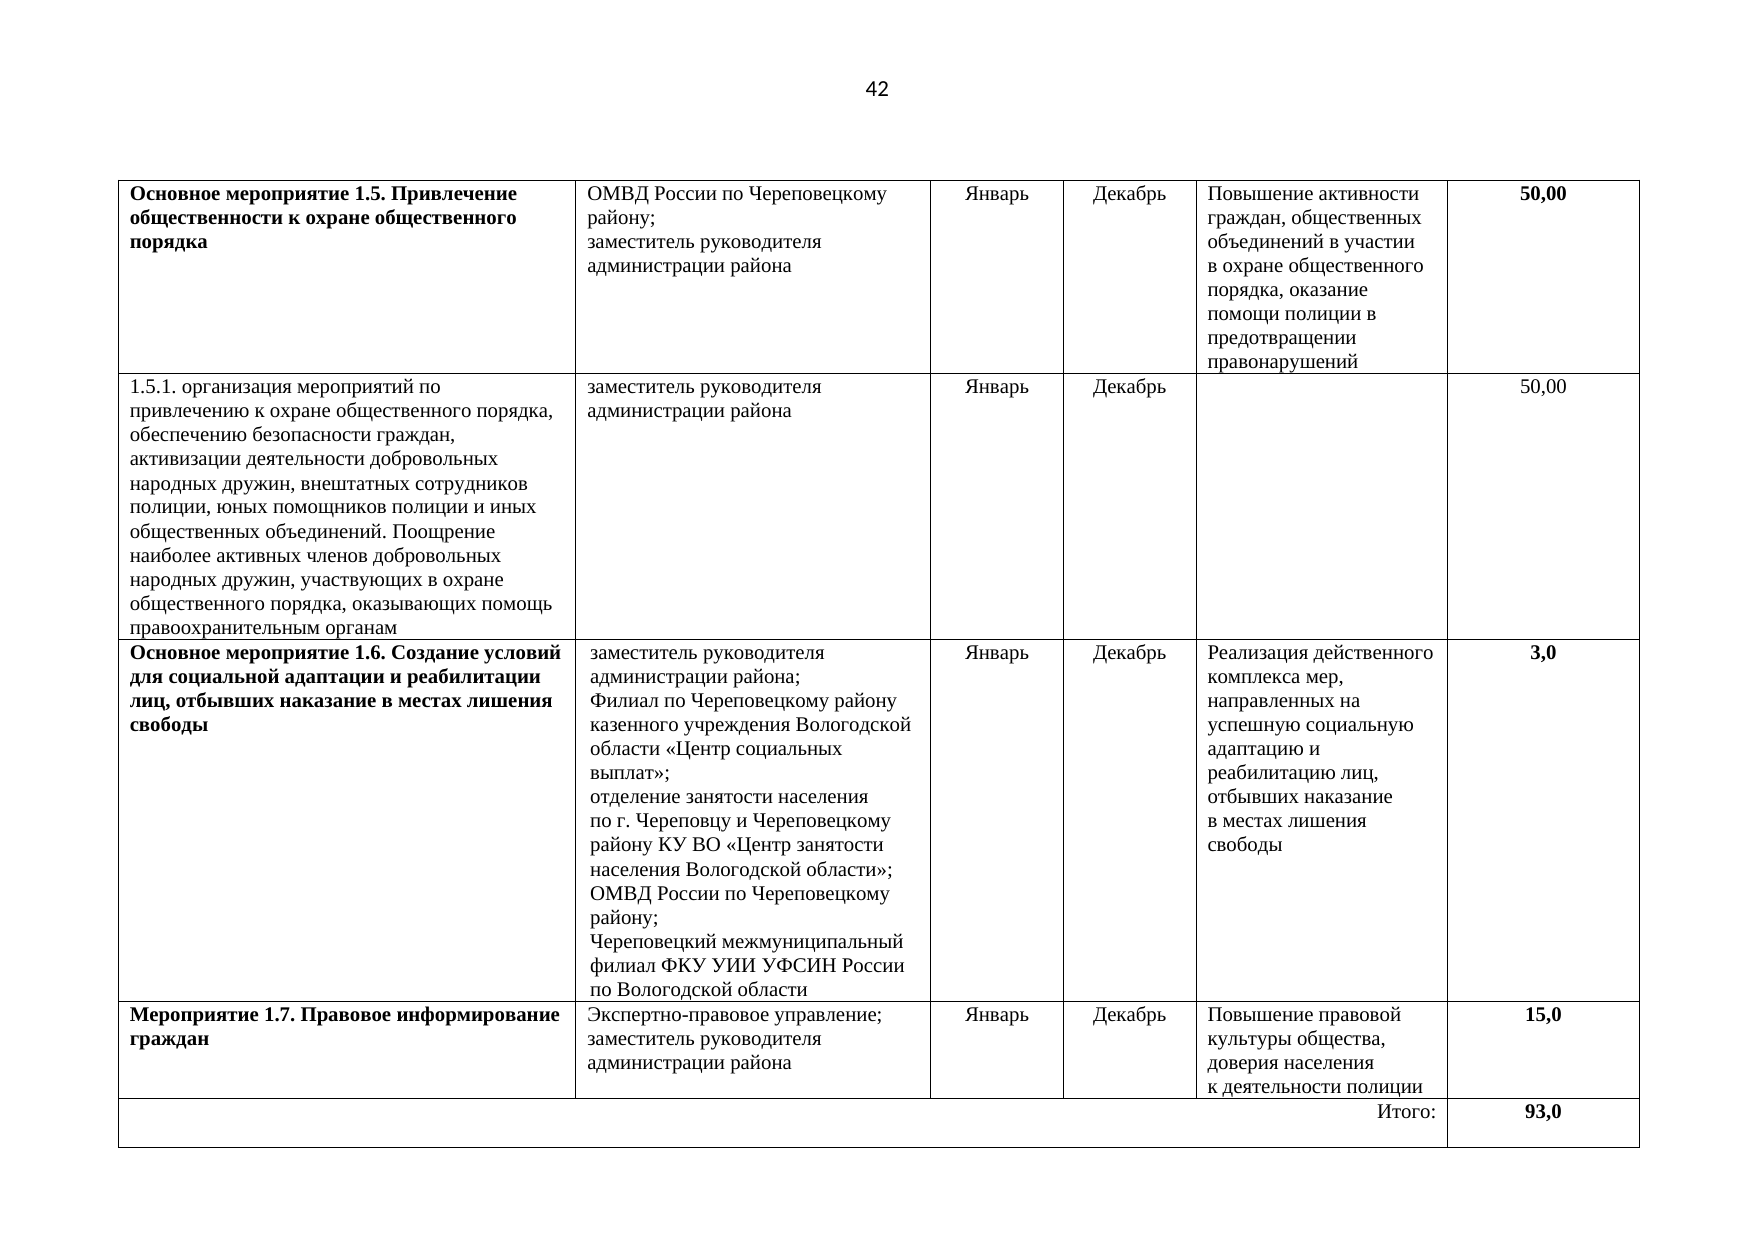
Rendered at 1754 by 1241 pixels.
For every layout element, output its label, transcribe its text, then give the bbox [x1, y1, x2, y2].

table_cell Декабрь [1064, 181, 1196, 373]
table_cell ОМВД России по Череповецкому району; заместитель руководителя администрации района [576, 181, 930, 373]
table_cell Январь [931, 1002, 1063, 1098]
table_cell Декабрь [1064, 374, 1196, 639]
table_cell 50,00 [1448, 374, 1639, 639]
table_cell Реализация действенного комплекса мер, направленных на успешную социальную адаптацию и реабилитацию лиц, отбывших наказание в местах лишения свободы [1197, 640, 1447, 1001]
table_cell Декабрь [1064, 1002, 1196, 1098]
table_cell Январь [931, 640, 1063, 1001]
table_cell заместитель руководителя администрации района [576, 374, 930, 639]
table_cell 50,00 [1448, 181, 1639, 373]
table_cell Основное мероприятие 1.6. Создание условий для социальной адаптации и реабилитации лиц, отбывших наказание в местах лишения свободы [119, 640, 575, 1001]
table_cell 93,0 [1448, 1099, 1639, 1147]
table_cell 1.5.1. организация мероприятий по привлечению к охране общественного порядка, обеспечению безопасности граждан, активизации деятельности добровольных народных дружин, внештатных сотрудников полиции, юных помощников полиции и иных общественных объединений. Поощрение наиболее активных членов добровольных народных дружин, участвующих в охране общественного порядка, оказывающих помощь правоохранительным органам [119, 374, 575, 639]
table_cell Мероприятие 1.7. Правовое информирование граждан [119, 1002, 575, 1098]
table_cell 3,0 [1448, 640, 1639, 1001]
table_cell [1197, 374, 1447, 639]
table_cell Повышение активности граждан, общественных объединений в участии в охране общественного порядка, оказание помощи полиции в предотвращении правонарушений [1197, 181, 1447, 373]
table_cell заместитель руководителя администрации района; Филиал по Череповецкому району казенного учреждения Вологодской области «Центр социальных выплат»; отделение занятости населения по г. Череповцу и Череповецкому району КУ ВО «Центр занятости населения Вологодской области»; ОМВД России по Череповецкому району; Череповецкий межмуниципальный филиал ФКУ УИИ УФСИН России по Вологодской области [576, 640, 930, 1001]
table_cell Основное мероприятие 1.5. Привлечение общественности к охране общественного порядка [119, 181, 575, 373]
table_cell Январь [931, 374, 1063, 639]
table_cell Итого: [119, 1099, 1447, 1147]
table_cell Повышение правовой культуры общества, доверия населения к деятельности полиции [1197, 1002, 1447, 1098]
table_cell Декабрь [1064, 640, 1196, 1001]
table_cell Январь [931, 181, 1063, 373]
table_cell Экспертно-правовое управление; заместитель руководителя администрации района [576, 1002, 930, 1098]
table_cell 15,0 [1448, 1002, 1639, 1098]
